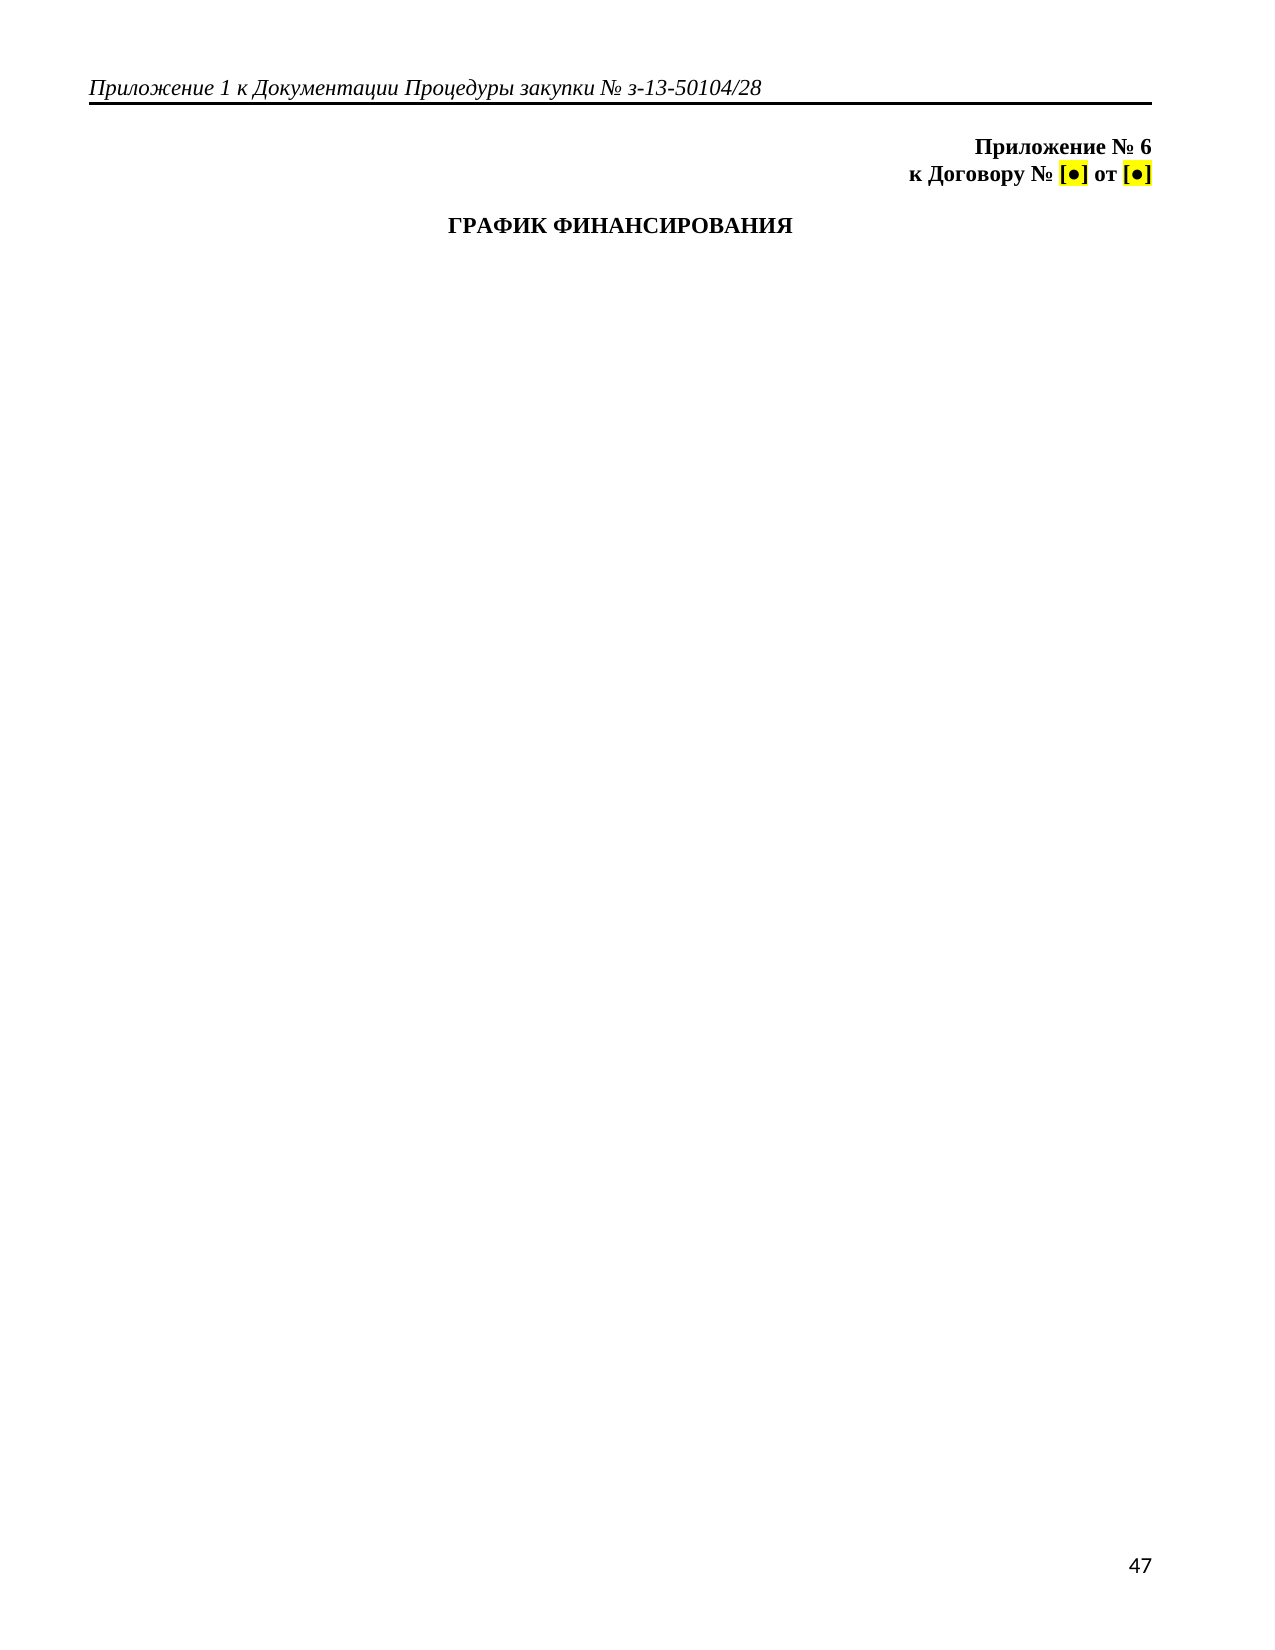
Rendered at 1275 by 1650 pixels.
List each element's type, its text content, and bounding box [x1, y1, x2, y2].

subtitle Приложение № 6 [89, 133, 1152, 160]
subtitle ГРАФИК ФИНАНСИРОВАНИЯ [89, 212, 1152, 239]
subtitle к Договору № [●] от [●] [89, 160, 1059, 186]
